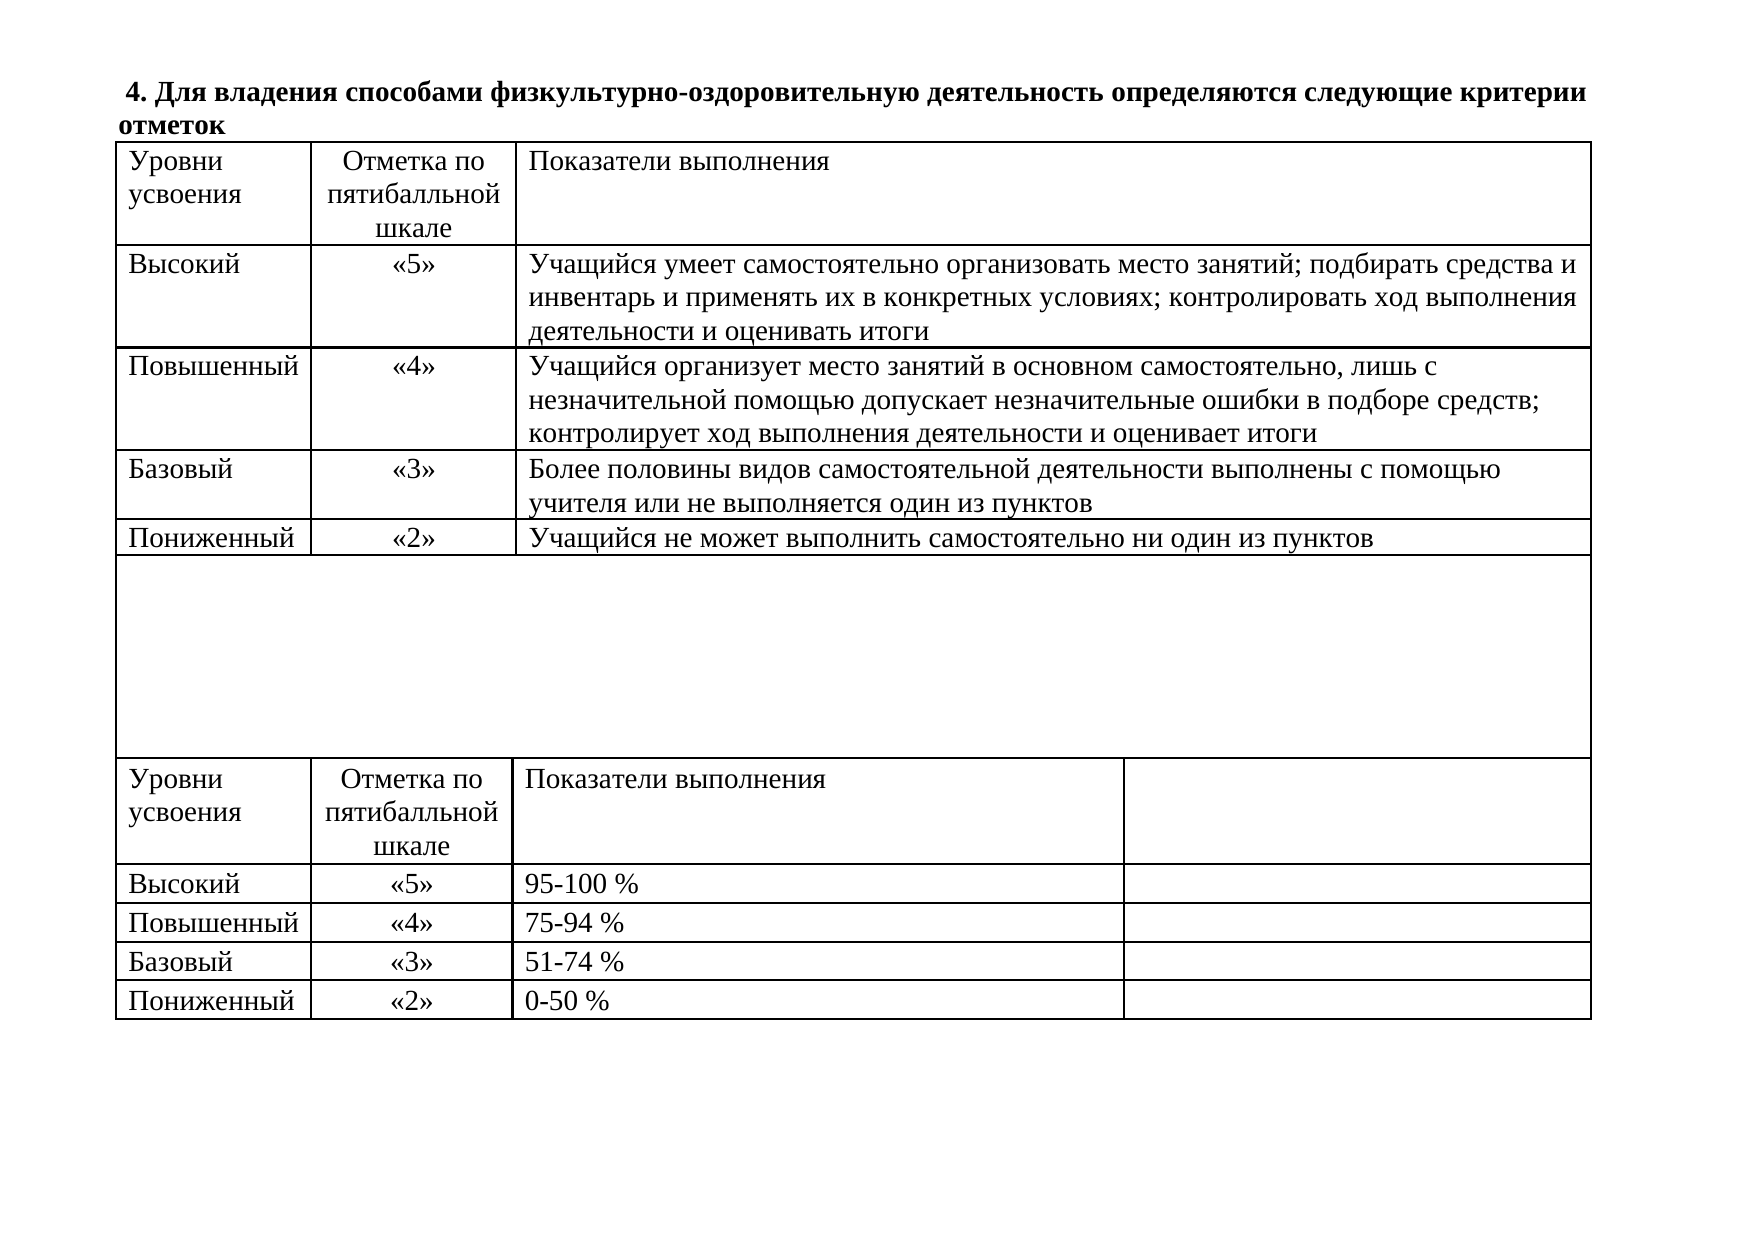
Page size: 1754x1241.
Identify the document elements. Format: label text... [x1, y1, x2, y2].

table_cell Повышенный [117, 349, 310, 449]
table_cell «3» [312, 451, 515, 518]
table_cell «4» [312, 904, 511, 941]
table_cell «4» [312, 349, 515, 449]
table_header Показатели выполнения [514, 759, 1123, 863]
table_cell «2» [312, 520, 515, 554]
table_cell [117, 556, 1590, 757]
text 4. Для владения способами физкультурно-оздоровительную деятельность определяются следующие критерии отметок [118, 74, 1636, 141]
table_header [1125, 759, 1590, 863]
table_cell Более половины видов самостоятельной деятельности выполнены с помощью учителя или не выполняется один из пунктов [517, 451, 1590, 518]
table_header Показатели выполнения [517, 143, 1590, 244]
table_header Отметка по пятибалльной шкале [312, 143, 515, 244]
table_cell «5» [312, 865, 511, 902]
table_cell Учащийся не может выполнить самостоятельно ни один из пунктов [517, 520, 1590, 554]
table_header Отметка по пятибалльной шкале [312, 759, 511, 863]
table_cell «5» [312, 246, 515, 346]
table_cell 51-74 % [514, 943, 1123, 979]
table_header Уровни усвоения [117, 143, 310, 244]
table_cell Высокий [117, 246, 310, 346]
table_cell [1125, 865, 1590, 902]
table_cell Пониженный [117, 981, 310, 1018]
table_cell Пониженный [117, 520, 310, 554]
table_cell [1125, 981, 1590, 1018]
table_cell «2» [312, 981, 511, 1018]
table_cell Учащийся умеет самостоятельно организовать место занятий; подбирать средства и инвентарь и применять их в конкретных условиях; контролировать ход выполнения деятельности и оценивать итоги [517, 246, 1590, 346]
table_header Уровни усвоения [117, 759, 310, 863]
table_cell 75-94 % [514, 904, 1123, 941]
table_cell Базовый [117, 451, 310, 518]
table_cell [1125, 904, 1590, 941]
table_cell Учащийся организует место занятий в основном самостоятельно, лишь с незначительной помощью допускает незначительные ошибки в подборе средств; контролирует ход выполнения деятельности и оценивает итоги [517, 349, 1590, 449]
table_cell Высокий [117, 865, 310, 902]
table_cell [1125, 943, 1590, 979]
table_cell Повышенный [117, 904, 310, 941]
table_cell Базовый [117, 943, 310, 979]
table_cell «3» [312, 943, 511, 979]
table_cell 95-100 % [514, 865, 1123, 902]
table_cell 0-50 % [514, 981, 1123, 1018]
